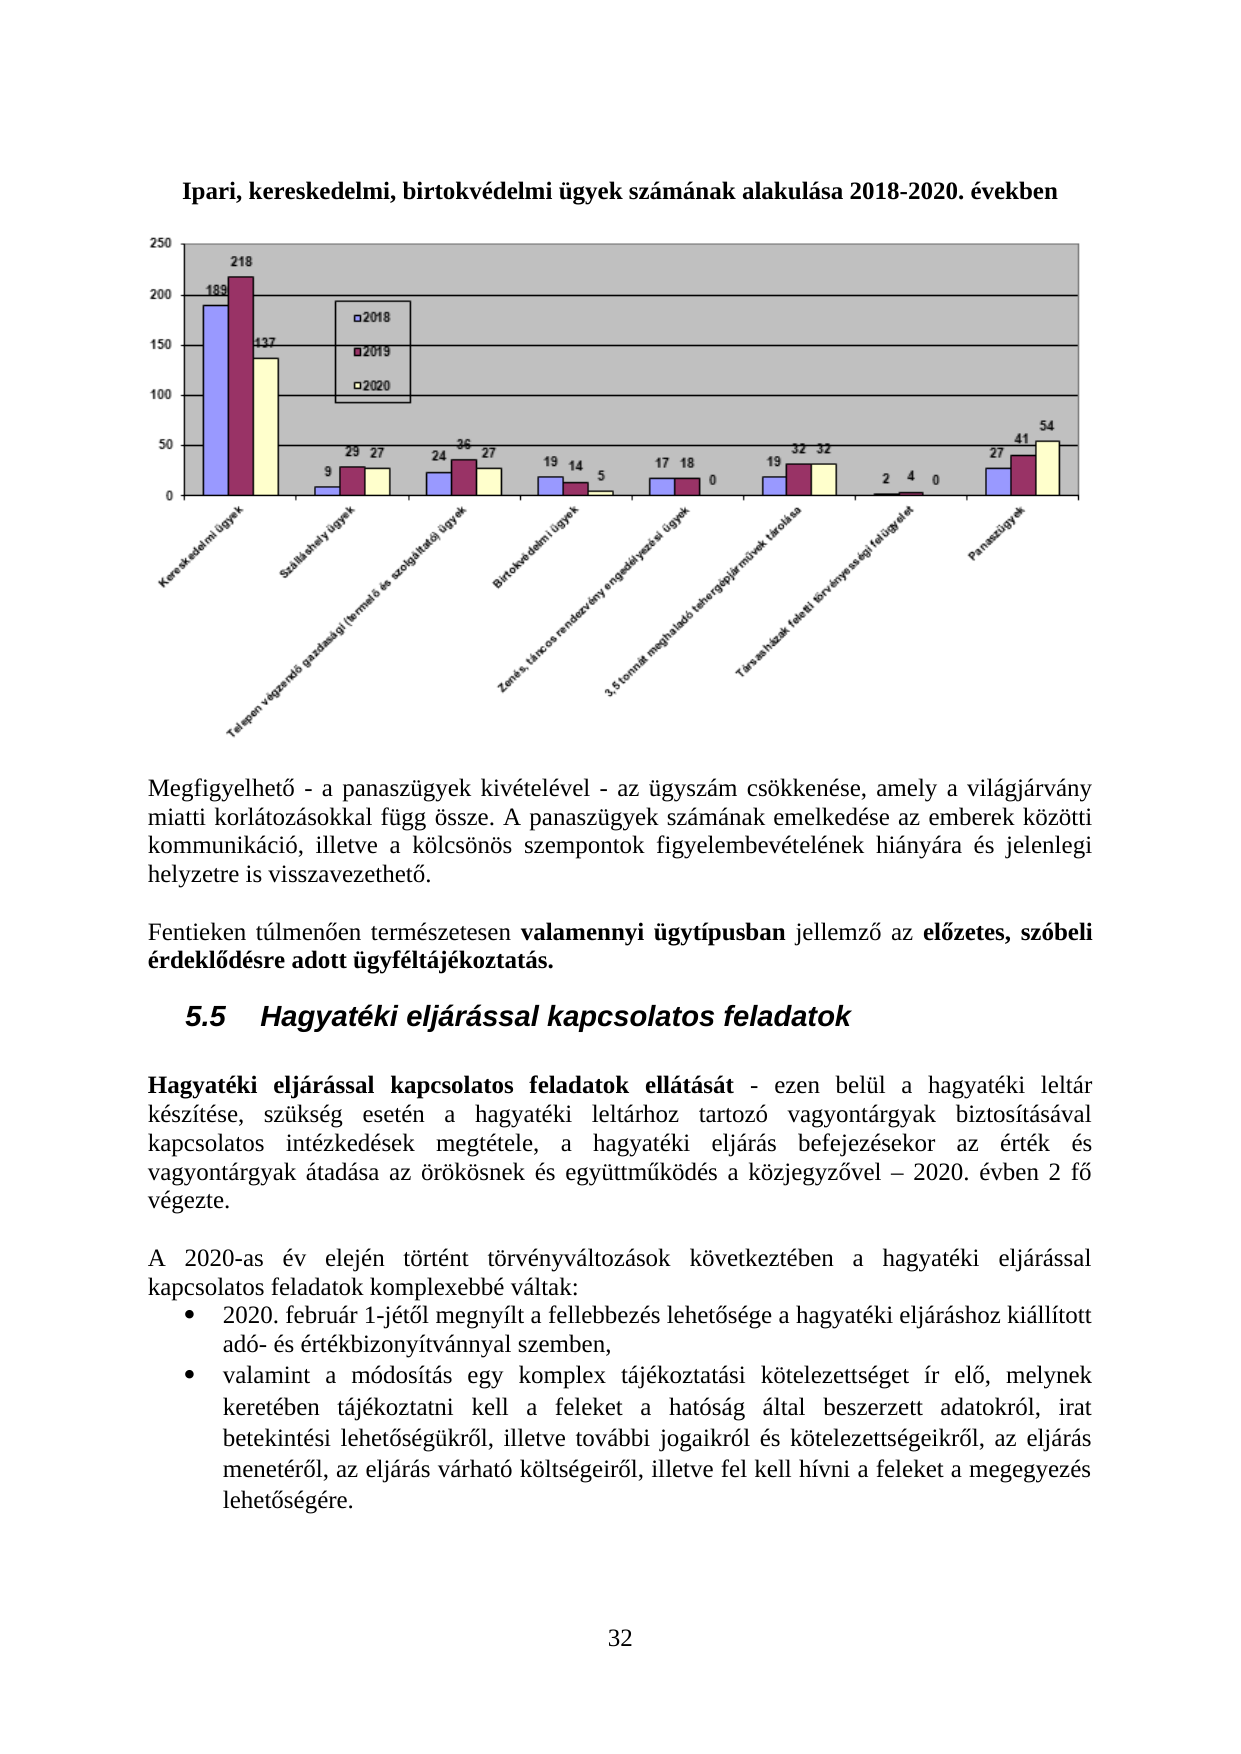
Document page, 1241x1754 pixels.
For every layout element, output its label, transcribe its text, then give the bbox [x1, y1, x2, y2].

text Fentieken túlmenően természetesen valamennyi ügytípusban jellemző az előzetes, szóbeli érdeklődésre adott ügyféltájékoztatás. [148, 917, 1093, 974]
picture [128, 205, 1147, 745]
text Hagyatéki eljárással kapcsolatos feladatok ellátását - ezen belül a hagyatéki leltár készítése, szükség esetén a hagyatéki leltárhoz tartozó vagyontárgyak biztosításával kapcsolatos intézkedések megtétele, a hagyatéki eljárás befejezésekor az érték és vagyontárgyak átadása az örökösnek és együttműködés a közjegyzővel – 2020. évben 2 fő végezte. [148, 1070, 1093, 1214]
text Ipari, kereskedelmi, birtokvédelmi ügyek számának alakulása 2018-2020. években [148, 176, 1093, 205]
text A 2020-as év elején történt törvényváltozások következtében a hagyatéki eljárással kapcsolatos feladatok komplexebbé váltak: [148, 1243, 1093, 1300]
list valamint a módosítás egy komplex tájékoztatási kötelezettséget ír elő, melynek keretében tájékoztatni kell a feleket a hatóság által beszerzett adatokról, irat betekintési lehetőségükről, illetve további jogaikról és kötelezettségeikről, az eljárás menetéről, az eljárás várható költségeiről, illetve fel kell hívni a feleket a megegyezés lehetőségére. [185, 1358, 1093, 1514]
subtitle Hagyatéki eljárással kapcsolatos feladatok [185, 999, 1093, 1033]
list 2020. február 1-jétől megnyílt a fellebbezés lehetősége a hagyatéki eljáráshoz kiállított adó- és értékbizonyítvánnyal szemben, [185, 1300, 1093, 1358]
text Megfigyelhető - a panaszügyek kivételével - az ügyszám csökkenése, amely a világjárvány miatti korlátozásokkal függ össze. A panaszügyek számának emelkedése az emberek közötti kommunikáció, illetve a kölcsönös szempontok figyelembevételének hiányára és jelenlegi helyzetre is visszavezethető. [148, 773, 1093, 888]
